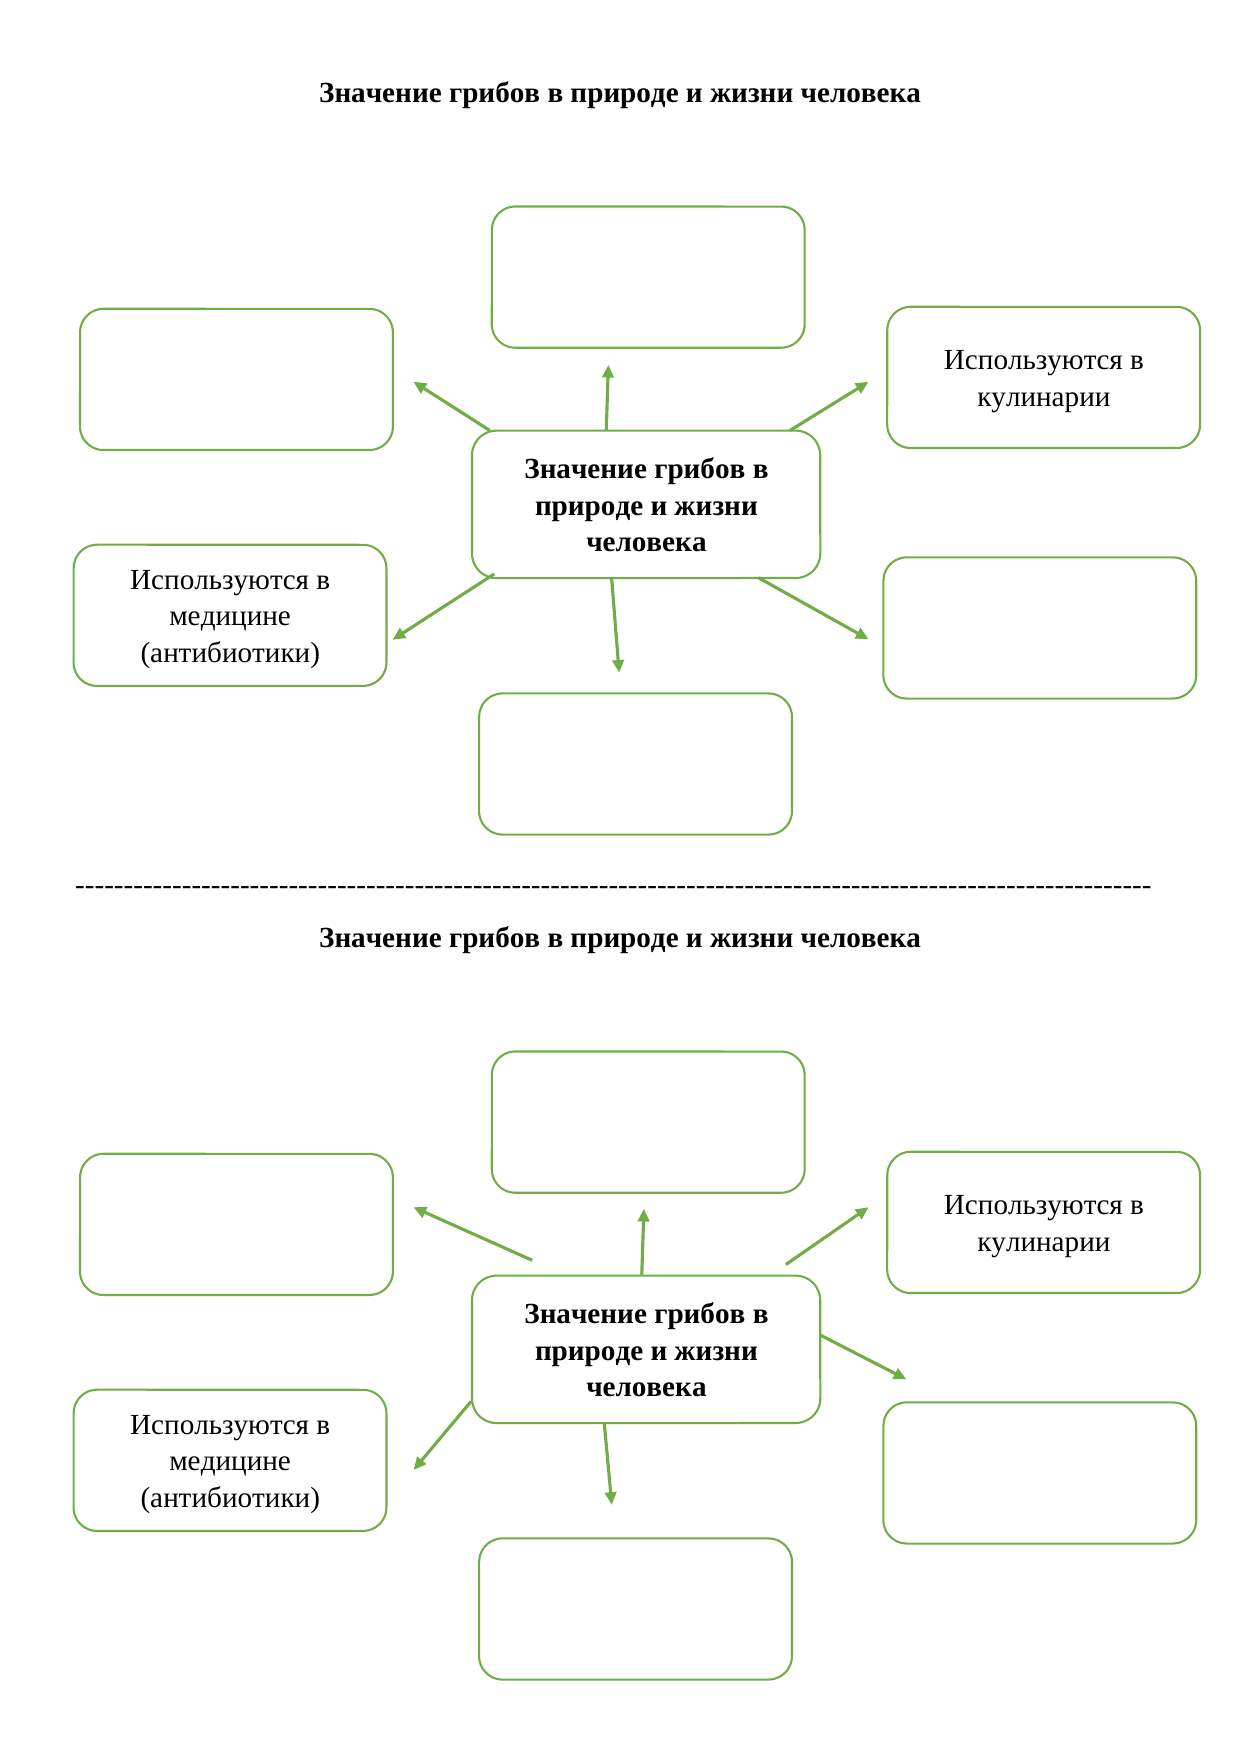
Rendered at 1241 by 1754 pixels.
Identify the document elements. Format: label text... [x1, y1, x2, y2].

text --------------------------------------------------------------------------------------------------------------- [75, 867, 1165, 901]
text Значение грибов в природе и жизни человека [75, 920, 1165, 953]
text Значение грибов в природе и жизни человека [75, 75, 1165, 108]
